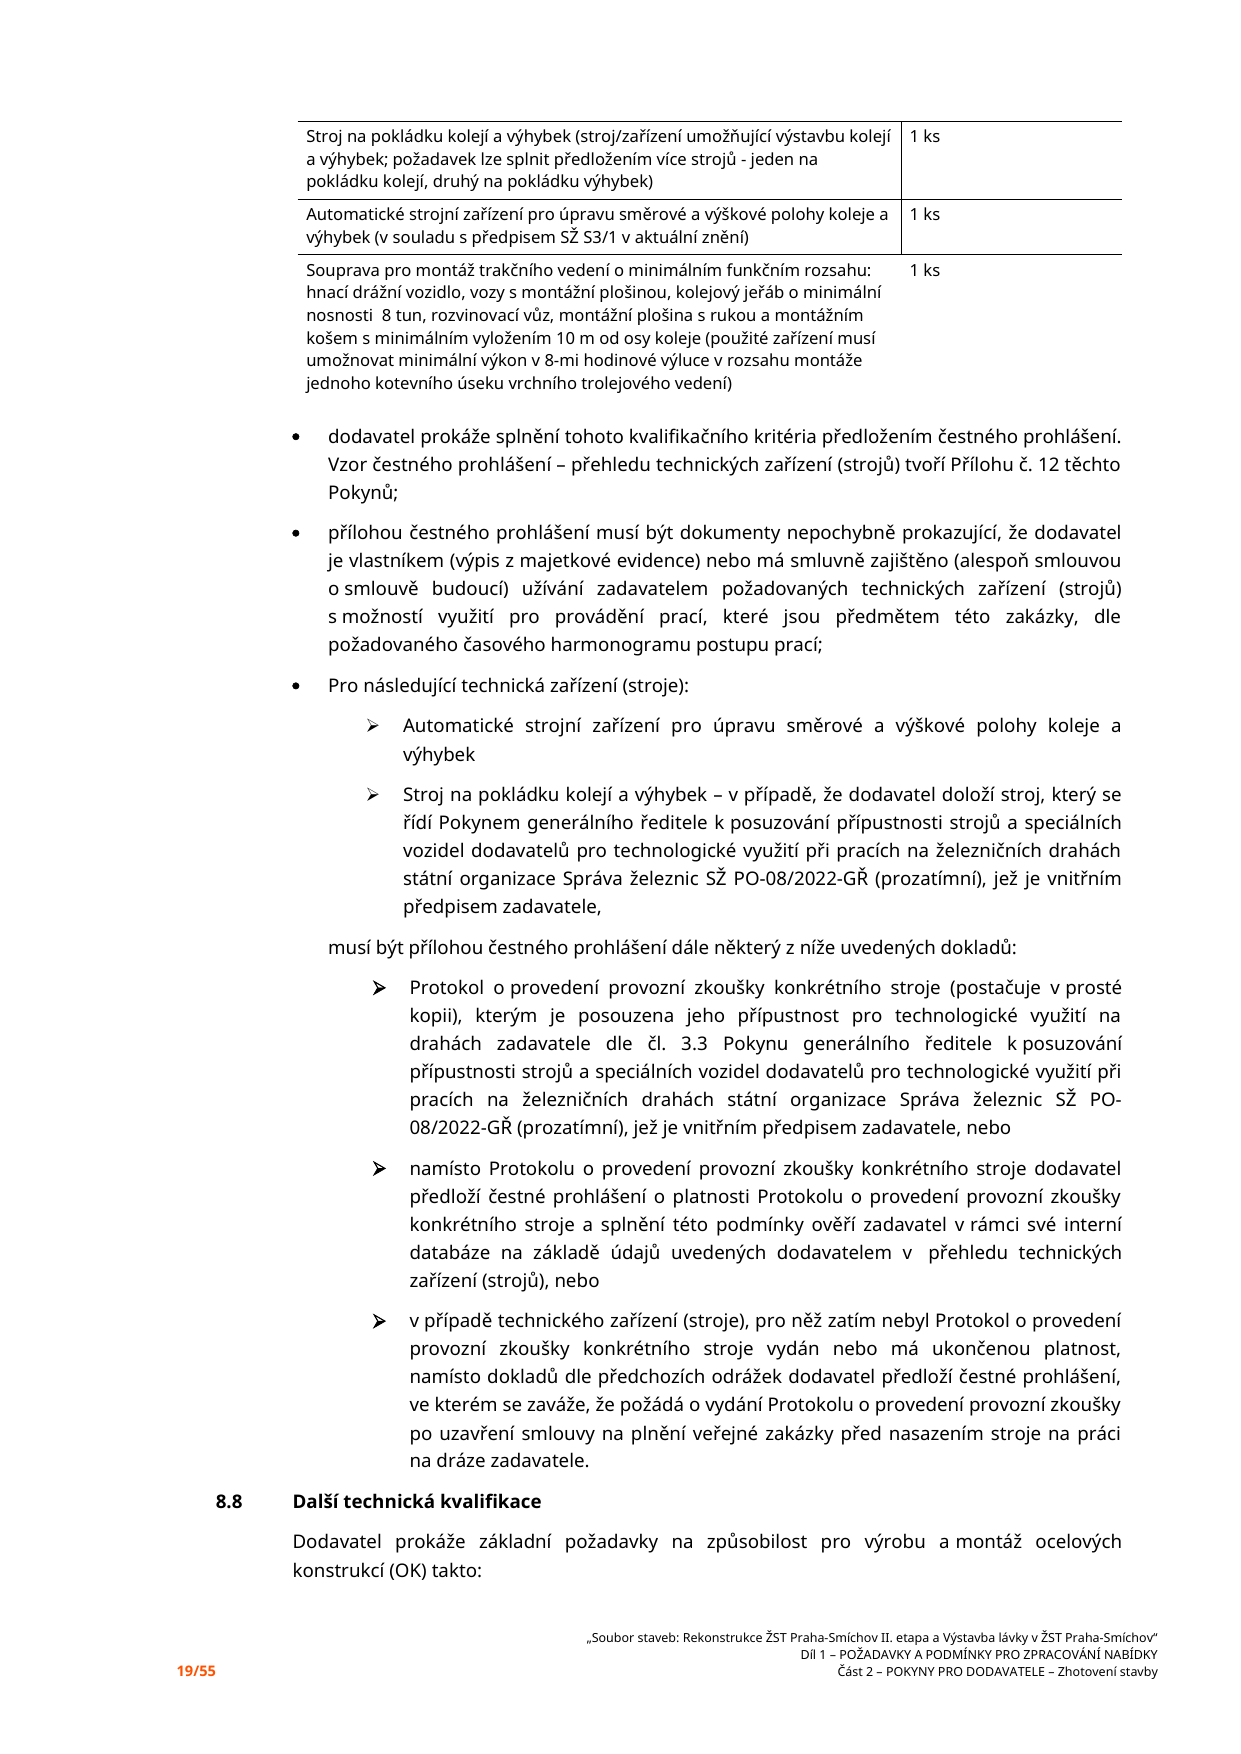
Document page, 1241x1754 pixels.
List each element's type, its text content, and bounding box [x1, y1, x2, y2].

list v případě technického zařízení (stroje), pro něž zatím nebyl Protokol o provedení provozní zkoušky konkrétního stroje vydán nebo má ukončenou platnost, namísto dokladů dle předchozích odrážek dodavatel předloží čestné prohlášení, ve kterém se zaváže, že požádá o vydání Protokolu o provedení provozní zkoušky po uzavření smlouvy na plnění veřejné zakázky před nasazením stroje na práci na dráze zadavatele. [372, 1308, 1122, 1473]
table_cell Automatické strojní zařízení pro úpravu směrové a výškové polohy koleje a výhybek (v souladu s předpisem SŽ S3/1 v aktuální znění) [298, 200, 901, 254]
list namísto Protokolu o provedení provozní zkoušky konkrétního stroje dodavatel předloží čestné prohlášení o platnosti Protokolu o provedení provozní zkoušky konkrétního stroje a splnění této podmínky ověří zadavatel v rámci své interní databáze na základě údajů uvedených dodavatelem v přehledu technických zařízení (strojů), nebo [372, 1155, 1122, 1293]
table_cell 1 ks [902, 200, 1122, 254]
table_cell Stroj na pokládku kolejí a výhybek (stroj/zařízení umožňující výstavbu kolejí a výhybek; požadavek lze splnit předložením více strojů - jeden na pokládku kolejí, druhý na pokládku výhybek) [298, 122, 901, 199]
list Stroj na pokládku kolejí a výhybek – v případě, že dodavatel doloží stroj, který se řídí Pokynem generálního ředitele k posuzování přípustnosti strojů a speciálních vozidel dodavatelů pro technologické využití při pracích na železničních drahách státní organizace Správa železnic SŽ PO-08/2022-GŘ (prozatímní), jež je vnitřním předpisem zadavatele, [365, 781, 1122, 919]
text Pro následující technická zařízení (stroje): [292, 672, 1122, 698]
list musí být přílohou čestného prohlášení dále některý z níže uvedených dokladů: [328, 934, 1122, 959]
list Automatické strojní zařízení pro úpravu směrové a výškové polohy koleje a výhybek [365, 713, 1122, 766]
table_cell Souprava pro montáž trakčního vedení o minimálním funkčním rozsahu: hnací drážní vozidlo, vozy s montážní plošinou, kolejový jeřáb o minimální nosnosti 8 tun, rozvinovací vůz, montážní plošina s rukou a montážním košem s minimálním vyložením 10 m od osy koleje (použité zařízení musí umožnovat minimální výkon v 8-mi hodinové výluce v rozsahu montáže jednoho kotevního úseku vrchního trolejového vedení) [298, 255, 901, 423]
text dodavatel prokáže splnění tohoto kvalifikačního kritéria předložením čestného prohlášení. Vzor čestného prohlášení – přehledu technických zařízení (strojů) tvoří Přílohu č. 12 těchto Pokynů; [292, 423, 1122, 505]
text Dodavatel prokáže základní požadavky na způsobilost pro výrobu a montáž ocelových konstrukcí (OK) takto: [292, 1529, 1122, 1582]
text Další technická kvalifikace [216, 1488, 1122, 1514]
list Protokol o provedení provozní zkoušky konkrétního stroje (postačuje v prosté kopii), kterým je posouzena jeho přípustnost pro technologické využití na drahách zadavatele dle čl. 3.3 Pokynu generálního ředitele k posuzování přípustnosti strojů a speciálních vozidel dodavatelů pro technologické využití při pracích na železničních drahách státní organizace Správa železnic SŽ PO-08/2022-GŘ (prozatímní), jež je vnitřním předpisem zadavatele, nebo [372, 974, 1122, 1140]
table_cell 1 ks [902, 122, 1122, 199]
text přílohou čestného prohlášení musí být dokumenty nepochybně prokazující, že dodavatel je vlastníkem (výpis z majetkové evidence) nebo má smluvně zajištěno (alespoň smlouvou o smlouvě budoucí) užívání zadavatelem požadovaných technických zařízení (strojů) s možností využití pro provádění prací, které jsou předmětem této zakázky, dle požadovaného časového harmonogramu postupu prací; [292, 520, 1122, 657]
table_cell 1 ks [901, 255, 1122, 423]
